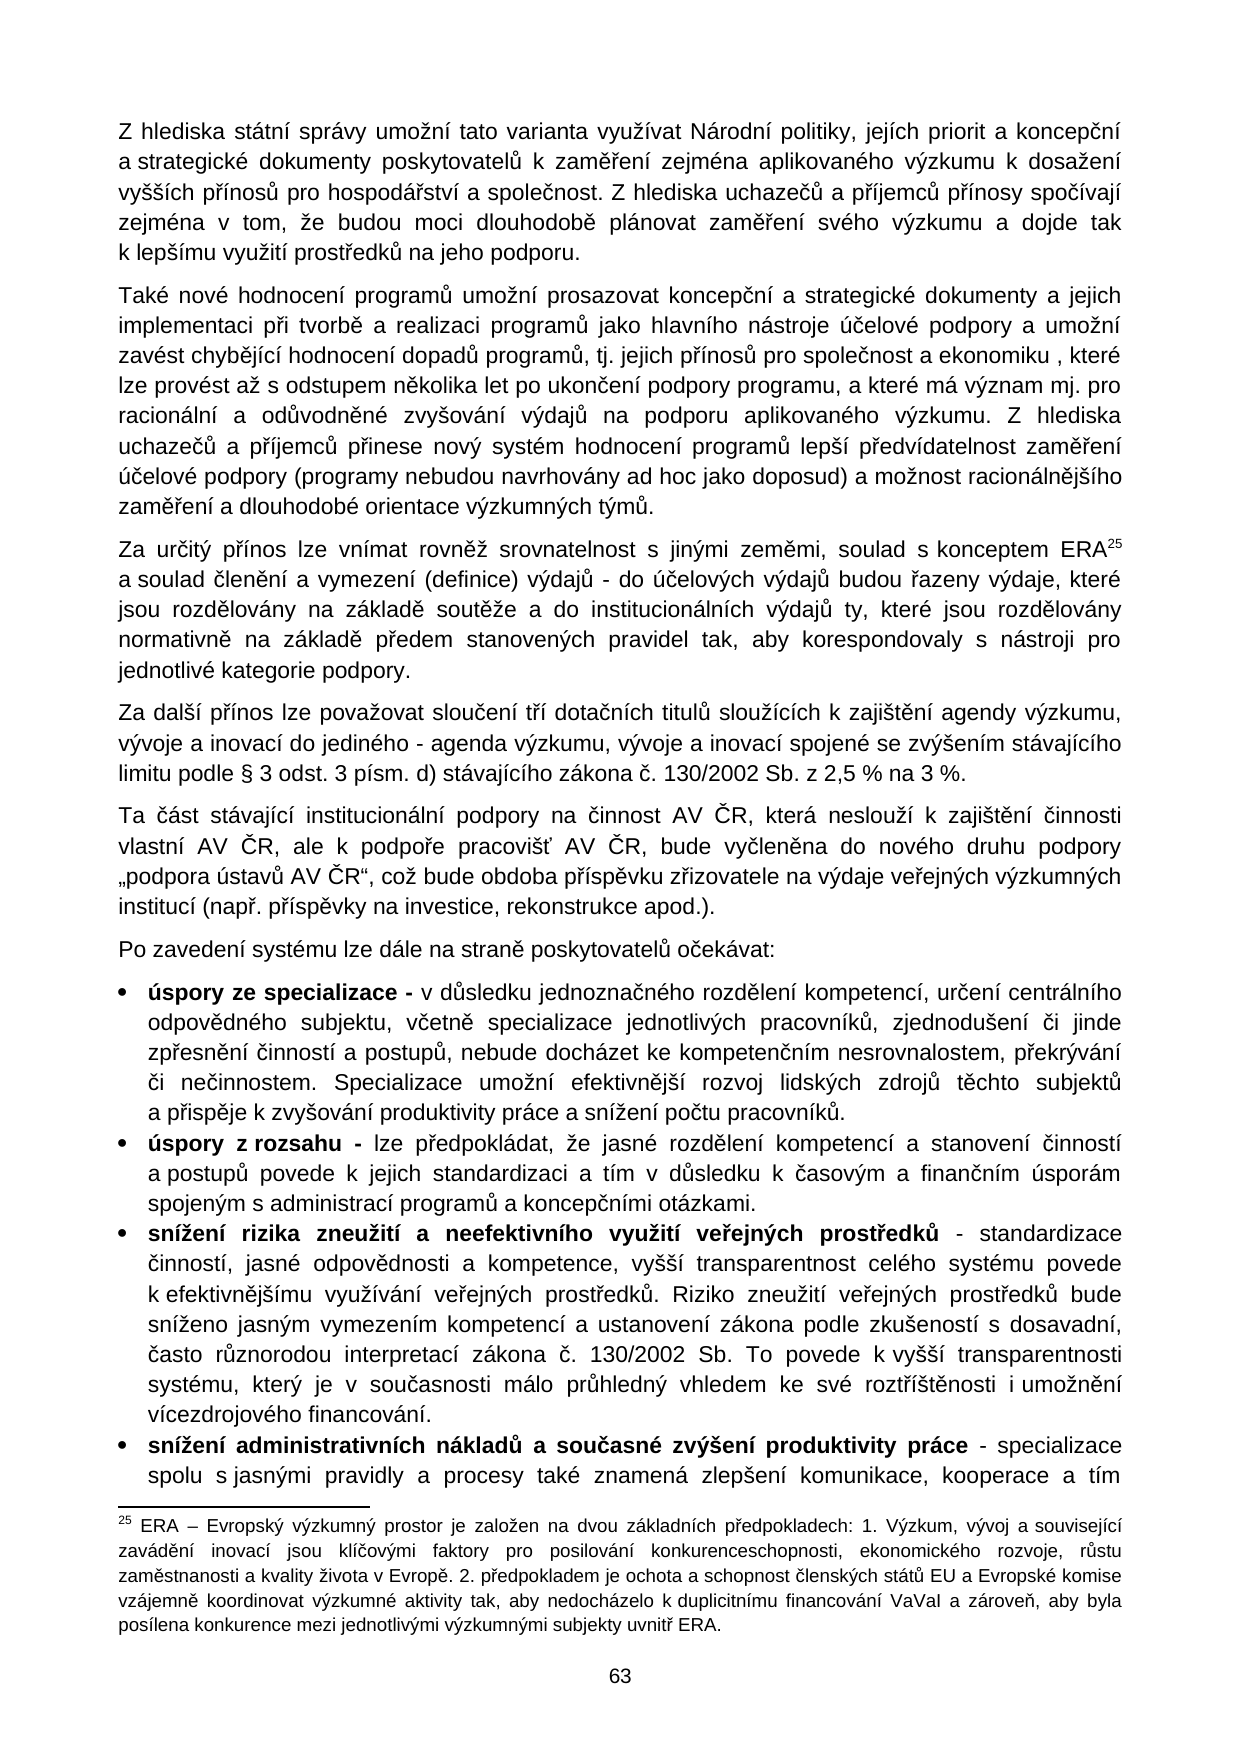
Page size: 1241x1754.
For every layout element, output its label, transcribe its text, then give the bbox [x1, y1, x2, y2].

text Ta část stávající institucionální podpory na činnost AV ČR, která neslouží k zajištění činnosti vlastní AV ČR, ale k podpoře pracovišť AV ČR, bude vyčleněna do nového druhu podpory „podpora ústavů AV ČR“, což bude obdoba příspěvku zřizovatele na výdaje veřejných výzkumných institucí (např. příspěvky na investice, rekonstrukce apod.). [118, 802, 1122, 919]
text Po zavedení systému lze dále na straně poskytovatelů očekávat: [118, 936, 1122, 962]
list snížení rizika zneužití a neefektivního využití veřejných prostředků - standardizace činností, jasné odpovědnosti a kompetence, vyšší transparentnost celého systému povede k efektivnějšímu využívání veřejných prostředků. Riziko zneužití veřejných prostředků bude sníženo jasným vymezením kompetencí a ustanovení zákona podle zkušeností s dosavadní, často různorodou interpretací zákona č. 130/2002 Sb. To povede k vyšší transparentnosti systému, který je v současnosti málo průhledný vhledem ke své roztříštěnosti i umožnění vícezdrojového financování. [118, 1220, 1122, 1428]
text Také nové hodnocení programů umožní prosazovat koncepční a strategické dokumenty a jejich implementaci při tvorbě a realizaci programů jako hlavního nástroje účelové podpory a umožní zavést chybějící hodnocení dopadů programů, tj. jejich přínosů pro společnost a ekonomiku , které lze provést až s odstupem několika let po ukončení podpory programu, a které má význam mj. pro racionální a odůvodněné zvyšování výdajů na podporu aplikovaného výzkumu. Z hlediska uchazečů a příjemců přinese nový systém hodnocení programů lepší předvídatelnost zaměření účelové podpory (programy nebudou navrhovány ad hoc jako doposud) a možnost racionálnějšího zaměření a dlouhodobé orientace výzkumných týmů. [118, 282, 1122, 519]
list úspory z rozsahu - lze předpokládat, že jasné rozdělení kompetencí a stanovení činností a postupů povede k jejich standardizaci a tím v důsledku k časovým a finančním úsporám spojeným s administrací programů a koncepčními otázkami. [118, 1129, 1122, 1216]
text Z hlediska státní správy umožní tato varianta využívat Národní politiky, jejích priorit a koncepční a strategické dokumenty poskytovatelů k zaměření zejména aplikovaného výzkumu k dosažení vyšších přínosů pro hospodářství a společnost. Z hlediska uchazečů a příjemců přínosy spočívají zejména v tom, že budou moci dlouhodobě plánovat zaměření svého výzkumu a dojde tak k lepšímu využití prostředků na jeho podporu. [118, 118, 1122, 265]
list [118, 1432, 1122, 1488]
text Za určitý přínos lze vnímat rovněž srovnatelnost s jinými zeměmi, soulad s konceptem ERA a soulad členění a vymezení (definice) výdajů - do účelových výdajů budou řazeny výdaje, které jsou rozdělovány na základě soutěže a do institucionálních výdajů ty, které jsou rozdělovány normativně na základě předem stanovených pravidel tak, aby korespondovaly s nástroji pro jednotlivé kategorie podpory. [118, 536, 1122, 683]
list úspory ze specializace - v důsledku jednoznačného rozdělení kompetencí, určení centrálního odpovědného subjektu, včetně specializace jednotlivých pracovníků, zjednodušení či jinde zpřesnění činností a postupů, nebude docházet ke kompetenčním nesrovnalostem, překrývání či nečinnostem. Specializace umožní efektivnější rozvoj lidských zdrojů těchto subjektů a přispěje k zvyšování produktivity práce a snížení počtu pracovníků. [118, 978, 1122, 1126]
text Za další přínos lze považovat sloučení tří dotačních titulů sloužících k zajištění agendy výzkumu, vývoje a inovací do jediného - agenda výzkumu, vývoje a inovací spojené se zvýšením stávajícího limitu podle § 3 odst. 3 písm. d) stávajícího zákona č. 130/2002 Sb. z 2,5 % na 3 %. [118, 699, 1122, 786]
